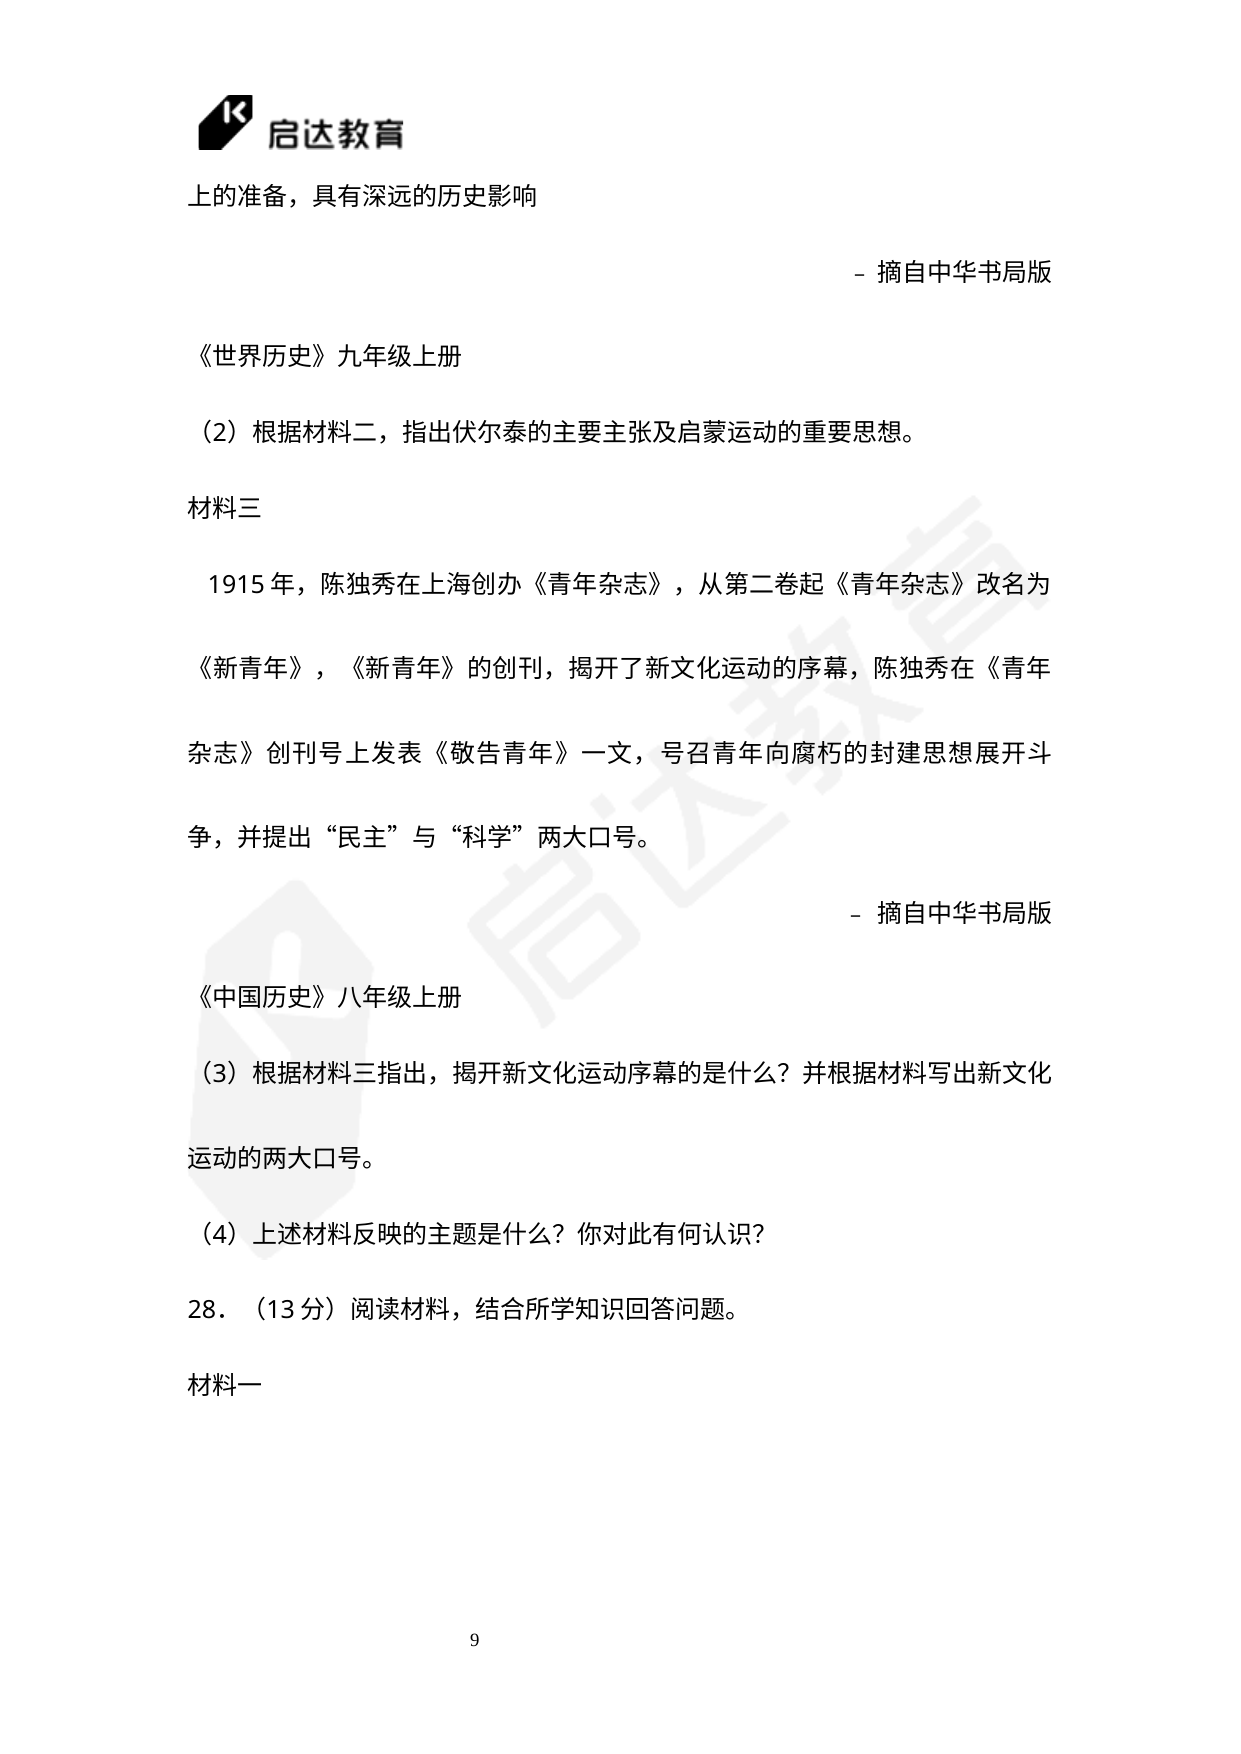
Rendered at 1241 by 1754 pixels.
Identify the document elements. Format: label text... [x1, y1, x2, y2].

text （2）根据材料二，指出伏尔泰的主要主张及启蒙运动的重要思想。 [187, 398, 1053, 463]
text 28．（13分）阅读材料，结合所学知识回答问题。 [187, 1276, 1053, 1341]
text 材料一 [187, 1351, 1053, 1416]
text ﹣摘自中华书局版《中国历史》八年级上册 [187, 879, 1053, 1028]
text （4）上述材料反映的主题是什么？你对此有何认识？ [187, 1200, 1053, 1265]
text 启蒙运动有力地冲击了封建专制制度，为资产阶级革命提供了思想上，理论上的准备，具有深远的历史影响 [187, 162, 1053, 227]
text 材料三 [187, 474, 1053, 539]
picture [198, 95, 404, 150]
text ﹣摘自中华书局版《世界历史》九年级上册 [187, 238, 1053, 387]
text 1915年，陈独秀在上海创办《青年杂志》，从第二卷起《青年杂志》改名为《新青年》，《新青年》的创刊，揭开了新文化运动的序幕，陈独秀在《青年杂志》创刊号上发表《敬告青年》一文，号召青年向腐朽的封建思想展开斗争，并提出“民主”与“科学”两大口号。 [187, 550, 1053, 868]
text （3）根据材料三指出，揭开新文化运动序幕的是什么？并根据材料写出新文化运动的两大口号。 [187, 1039, 1053, 1189]
